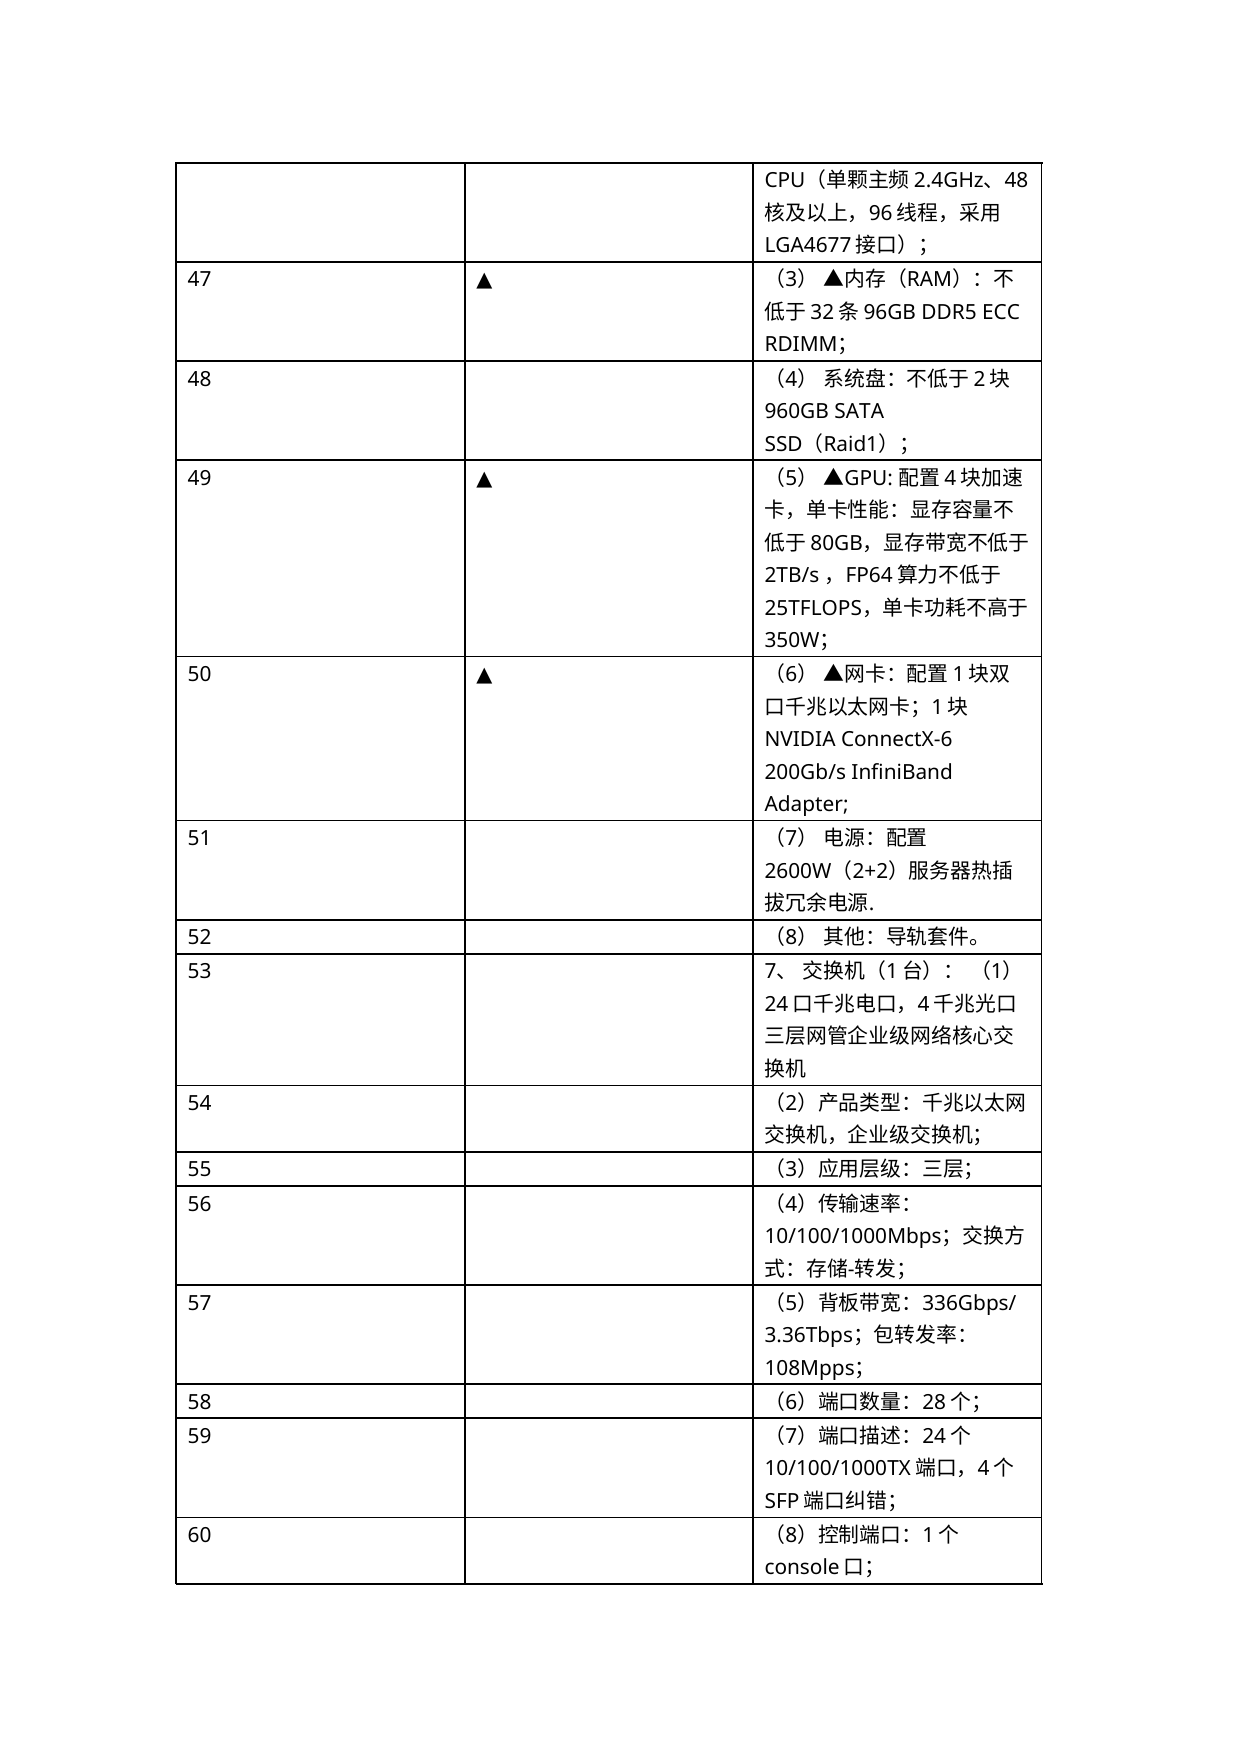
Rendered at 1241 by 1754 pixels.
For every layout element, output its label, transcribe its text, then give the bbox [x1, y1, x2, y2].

table_cell （5）背板带宽：336Gbps/3.36Tbps；包转发率：108Mpps； [754, 1286, 1041, 1383]
table_cell （7） 电源：配置2600W（2+2）服务器热插拔冗余电源. [754, 821, 1041, 919]
table_cell [466, 1086, 752, 1151]
table_cell （3）应用层级：三层； [754, 1153, 1041, 1185]
table_cell 47 [177, 263, 464, 360]
table_cell 56 [177, 1187, 464, 1284]
table_cell ▲ [466, 164, 752, 261]
table_cell [466, 1153, 752, 1185]
table_cell （7）端口描述：24个10/100/1000TX端口，4个SFP端口纠错； [754, 1419, 1041, 1516]
table_cell 7、 交换机（1台）： （1） 24口千兆电口，4千兆光口三层网管企业级网络核心交换机 [754, 955, 1041, 1084]
table_cell 52 [177, 921, 464, 953]
table_cell （5） ▲GPU: 配置4块加速卡，单卡性能：显存容量不低于80GB，显存带宽不低于2TB/s ，FP64算力不低于25TFLOPS，单卡功耗不高于350W； [754, 461, 1041, 656]
table_cell [466, 955, 752, 1084]
table_cell （4）传输速率：10/100/1000Mbps；交换方式：存储-转发； [754, 1187, 1041, 1284]
table_cell ▲ [466, 263, 752, 360]
table_cell 58 [177, 1385, 464, 1417]
table_cell 48 [177, 362, 464, 459]
table_cell ▲ [466, 461, 752, 656]
table_cell （2）产品类型：千兆以太网交换机，企业级交换机； [754, 1086, 1041, 1151]
table_cell [466, 1518, 752, 1583]
table_cell （3） ▲内存（RAM）：不低于32条96GB DDR5 ECC RDIMM； [754, 263, 1041, 360]
table_cell ▲ [466, 657, 752, 820]
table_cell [754, 164, 1041, 261]
table_cell 50 [177, 657, 464, 820]
table_cell [466, 821, 752, 919]
table_cell 59 [177, 1419, 464, 1516]
table_cell [466, 921, 752, 953]
table_cell [466, 1419, 752, 1516]
table_cell （8） 其他：导轨套件。 [754, 921, 1041, 953]
table_cell （8）控制端口：1个console口； [754, 1518, 1041, 1583]
table_cell （4） 系统盘：不低于2块960GB SATA SSD（Raid1）； [754, 362, 1041, 459]
table_cell 54 [177, 1086, 464, 1151]
table_cell [466, 1286, 752, 1383]
table_cell （6） ▲网卡：配置1块双口千兆以太网卡；1块NVIDIA ConnectX-6 200Gb/s InfiniBand Adapter; [754, 657, 1041, 820]
table_cell [466, 362, 752, 459]
table_cell 53 [177, 955, 464, 1084]
table_cell [466, 1385, 752, 1417]
table_cell 57 [177, 1286, 464, 1383]
table_cell （6）端口数量：28个； [754, 1385, 1041, 1417]
table_cell 60 [177, 1518, 464, 1583]
table_cell 49 [177, 461, 464, 656]
table_cell [466, 1187, 752, 1284]
table_cell 51 [177, 821, 464, 919]
table_cell 55 [177, 1153, 464, 1185]
table_cell 46 [177, 164, 464, 261]
